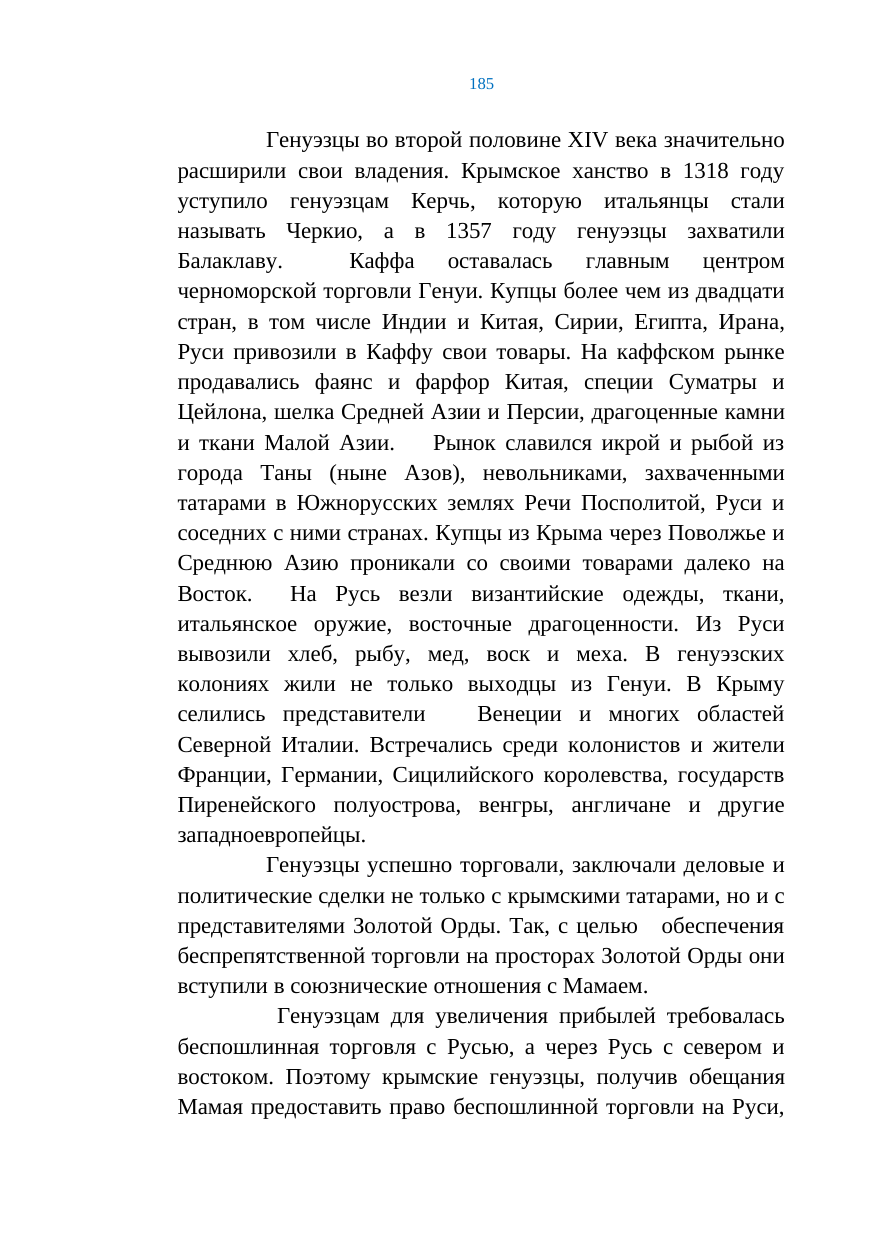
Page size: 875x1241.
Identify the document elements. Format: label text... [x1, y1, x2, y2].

text Генуэзцы во второй половине XIV века значительно расширили свои владения. Крымское ханство в 1318 году уступило генуэзцам Керчь, которую итальянцы стали называть Черкио, а в 1357 году генуэзцы захватили Балаклаву. Каффа оставалась главным центром черноморской торговли Генуи. Купцы более чем из двадцати стран, в том числе Индии и Китая, Сирии, Египта, Ирана, Руси привозили в Каффу свои товары. На каффском рынке продавались фаянс и фарфор Китая, специи Суматры и Цейлона, шелка Средней Азии и Персии, драгоценные камни и ткани Малой Азии. Рынок славился икрой и рыбой из города Таны (ныне Азов), невольниками, захваченными татарами в Южнорусских землях Речи Посполитой, Руси и соседних с ними странах. Купцы из Крыма через Поволжье и Среднюю Азию проникали со своими товарами далеко на Восток. На Русь везли византийские одежды, ткани, итальянское оружие, восточные драгоценности. Из Руси вывозили хлеб, рыбу, мед, воск и меха. В генуэзских колониях жили не только выходцы из Генуи. В Крыму селились представители Венеции и многих областей Северной Италии. Встречались среди колонистов и жители Франции, Германии, Сицилийского королевства, государств Пиренейского полуострова, венгры, англичане и другие западноевропейцы. [177, 127, 786, 848]
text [177, 1003, 786, 1119]
text Генуэзцы успешно торговали, заключали деловые и политические сделки не только с крымскими татарами, но и с представителями Золотой Орды. Так, с целью обеспечения беспрепятственной торговли на просторах Золотой Орды они вступили в союзнические отношения с Мамаем. [177, 852, 786, 999]
